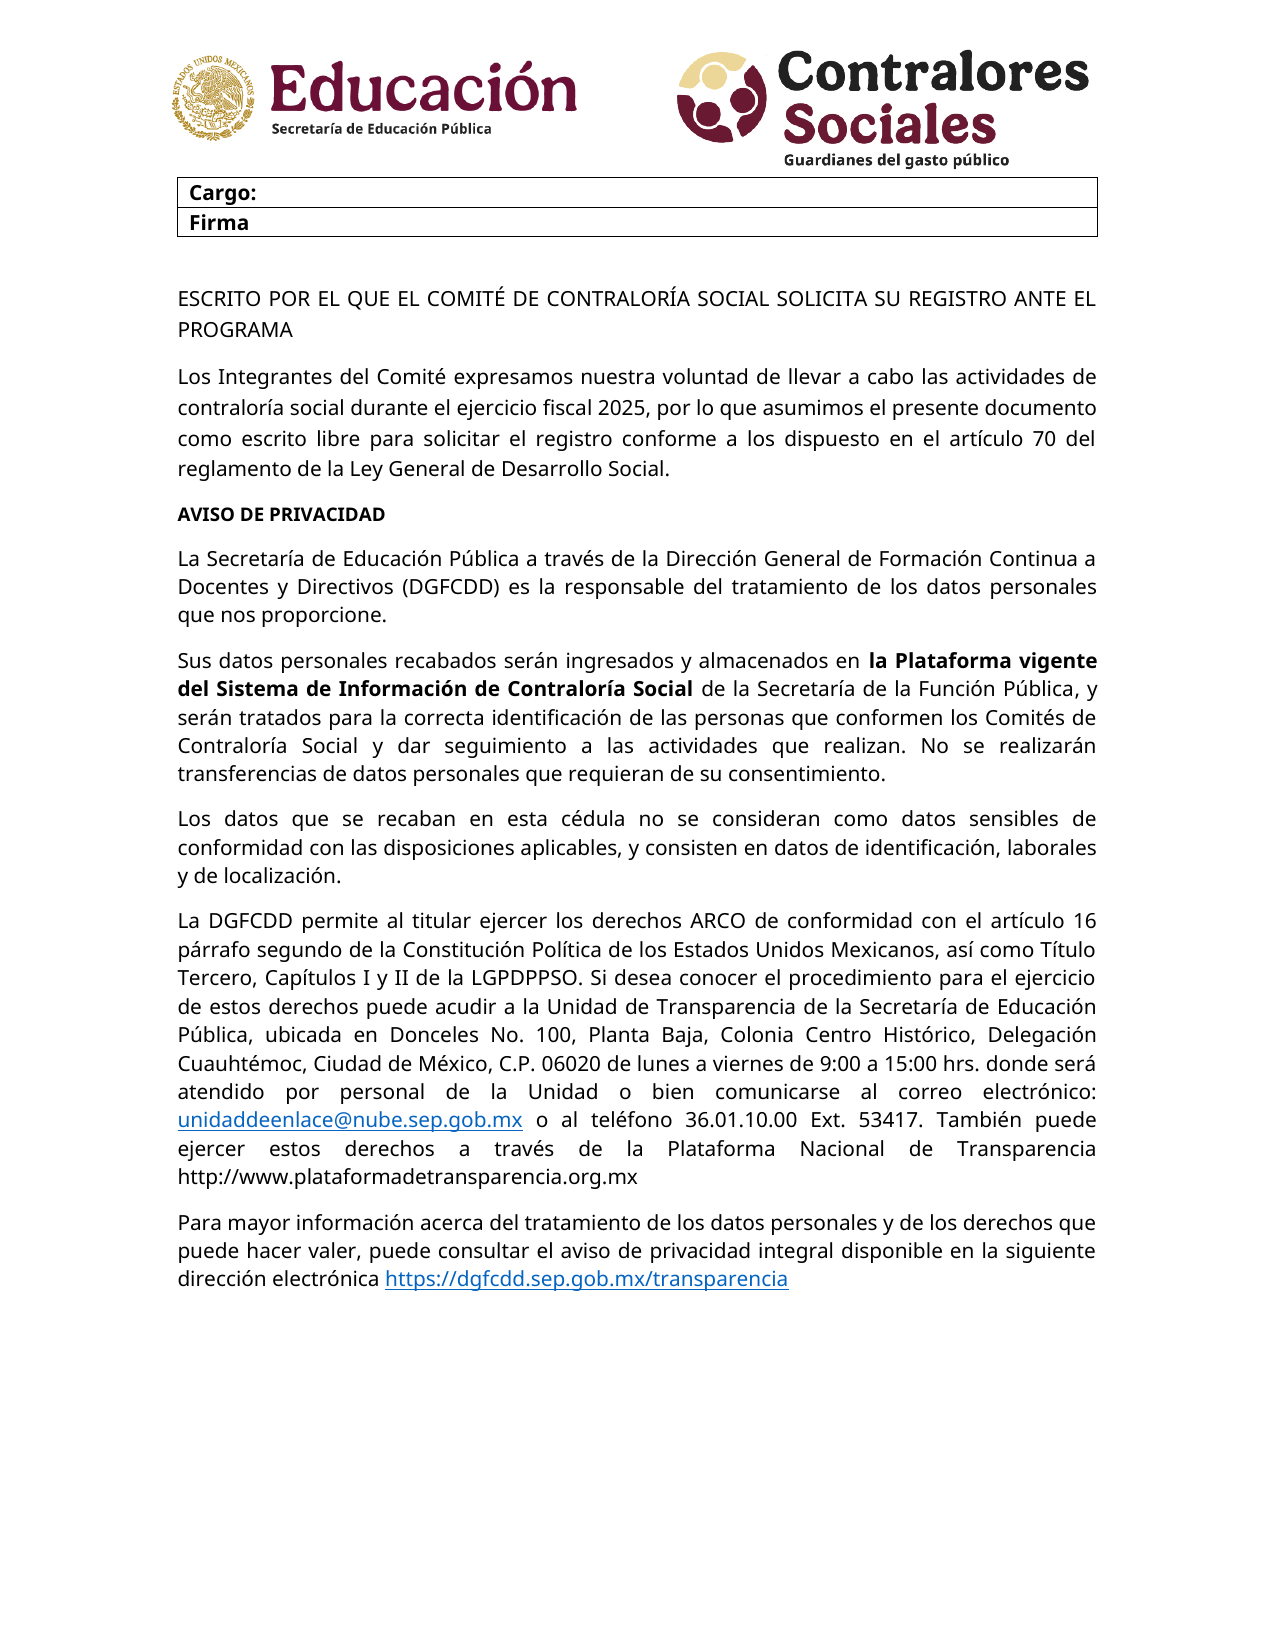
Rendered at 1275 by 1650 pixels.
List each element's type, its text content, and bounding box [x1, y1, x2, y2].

text Sus datos personales recabados serán ingresados y almacenados en la Plataforma vigente del Sistema de Información de Contraloría Social de la Secretaría de la Función Pública, y serán tratados para la correcta identificación de las personas que conformen los Comités de Contraloría Social y dar seguimiento a las actividades que realizan. No se realizarán transferencias de datos personales que requieran de su consentimiento. [177, 646, 1098, 788]
text Los Integrantes del Comité expresamos nuestra voluntad de llevar a cabo las actividades de contraloría social durante el ejercicio fiscal 2025, por lo que asumimos el presente documento como escrito libre para solicitar el registro conforme a los dispuesto en el artículo 70 del reglamento de la Ley General de Desarrollo Social. [177, 362, 1098, 483]
text Para mayor información acerca del tratamiento de los datos personales y de los derechos que puede hacer valer, puede consultar el aviso de privacidad integral disponible en la siguiente dirección electrónica https://dgfcdd.sep.gob.mx/transparencia [177, 1208, 1098, 1293]
picture [663, 40, 1098, 175]
picture [152, 53, 605, 151]
text ESCRITO POR EL QUE EL COMITÉ DE CONTRALORÍA SOCIAL SOLICITA SU REGISTRO ANTE EL PROGRAMA [177, 284, 1098, 343]
table_cell Firma [178, 208, 1097, 236]
text AVISO DE PRIVACIDAD [177, 502, 1098, 527]
text La DGFCDD permite al titular ejercer los derechos ARCO de conformidad con el artículo 16 párrafo segundo de la Constitución Política de los Estados Unidos Mexicanos, así como Título Tercero, Capítulos I y II de la LGPDPPSO. Si desea conocer el procedimiento para el ejercicio de estos derechos puede acudir a la Unidad de Transparencia de la Secretaría de Educación Pública, ubicada en Donceles No. 100, Planta Baja, Colonia Centro Histórico, Delegación Cuauhtémoc, Ciudad de México, C.P. 06020 de lunes a viernes de 9:00 a 15:00 hrs. donde será atendido por personal de la Unidad o bien comunicarse al correo electrónico: unidaddeenlace@nube.sep.gob.mx o al teléfono 36.01.10.00 Ext. 53417. También puede ejercer estos derechos a través de la Plataforma Nacional de Transparencia http://www.plataformadetransparencia.org.mx [177, 907, 1098, 1191]
table_cell Cargo: [178, 178, 1097, 207]
text La Secretaría de Educación Pública a través de la Dirección General de Formación Continua a Docentes y Directivos (DGFCDD) es la responsable del tratamiento de los datos personales que nos proporcione. [177, 544, 1098, 629]
text Los datos que se recaban en esta cédula no se consideran como datos sensibles de conformidad con las disposiciones aplicables, y consisten en datos de identificación, laborales y de localización. [177, 804, 1098, 890]
